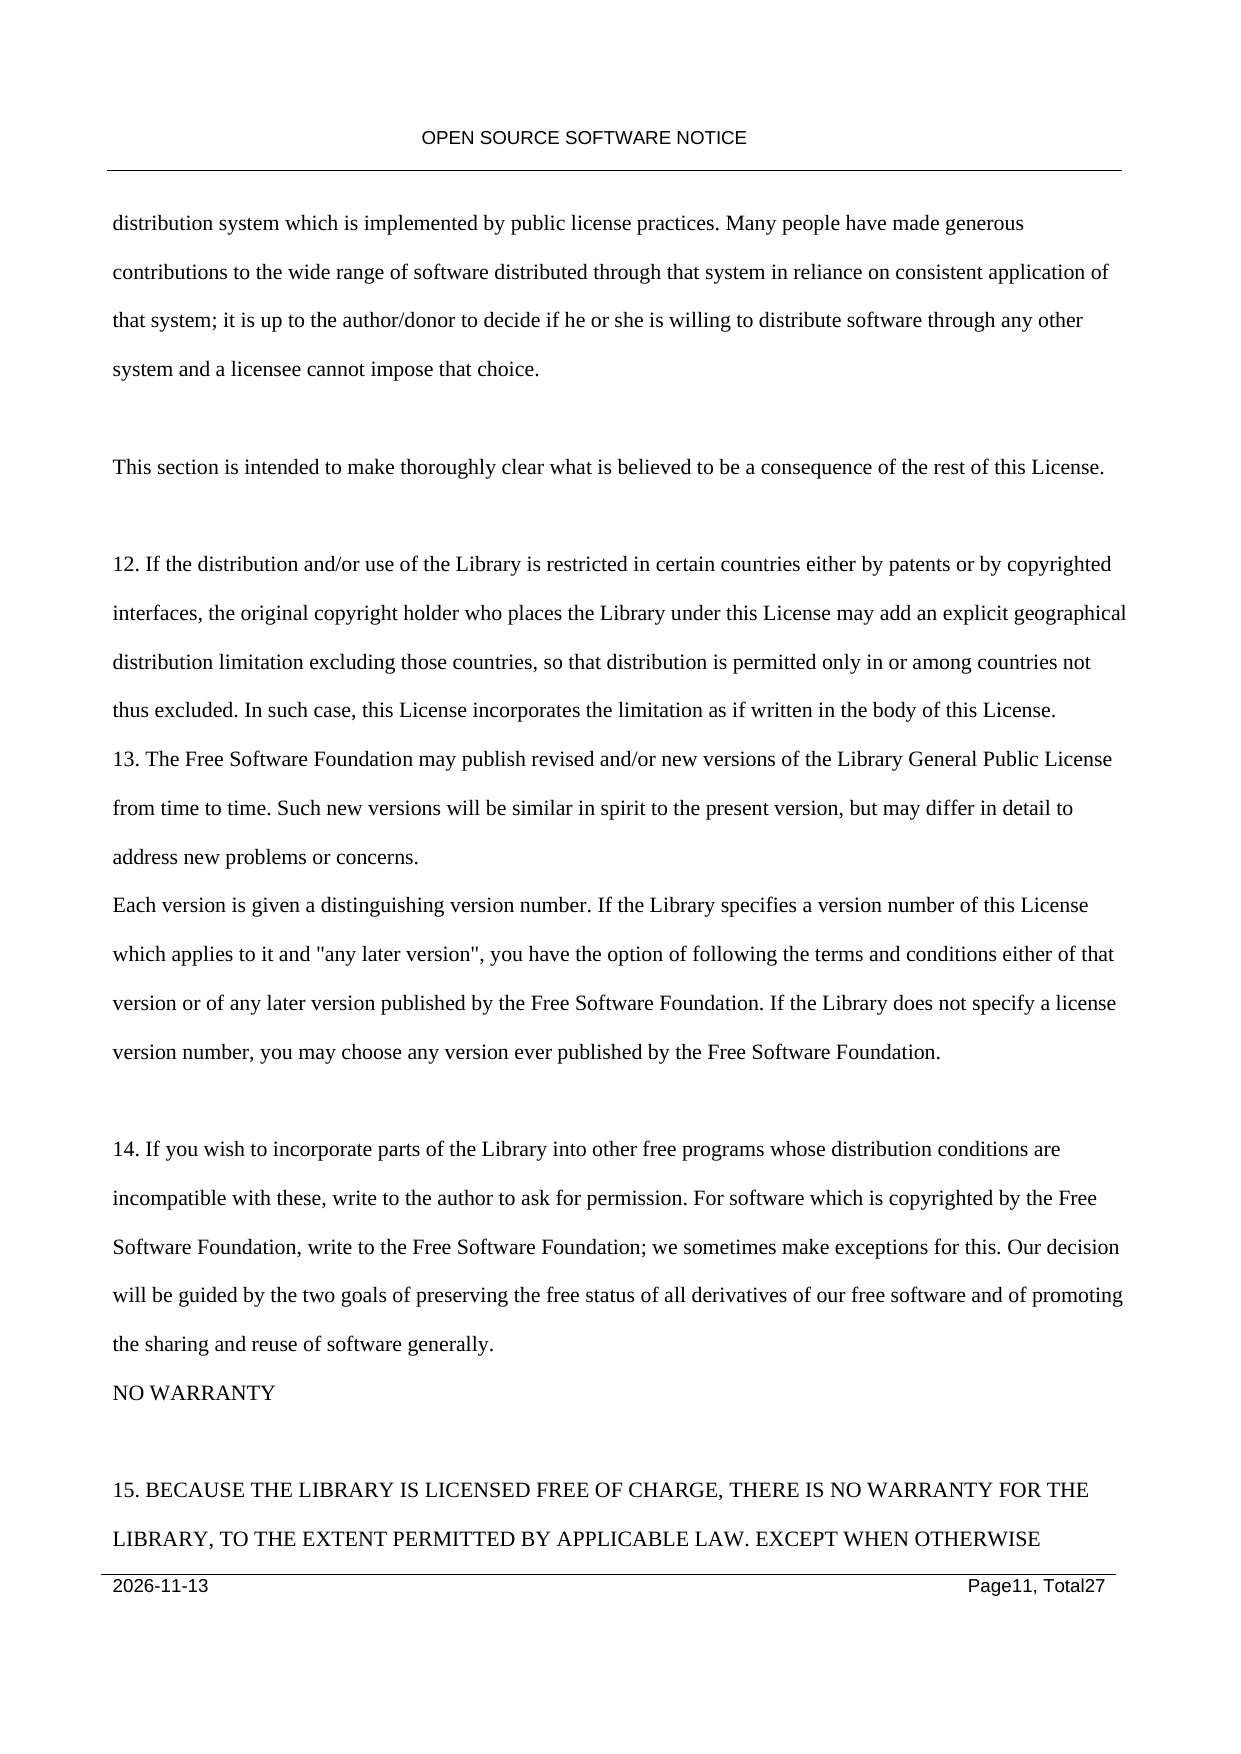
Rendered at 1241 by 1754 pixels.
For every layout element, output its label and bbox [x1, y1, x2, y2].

text [112, 206, 1128, 1555]
